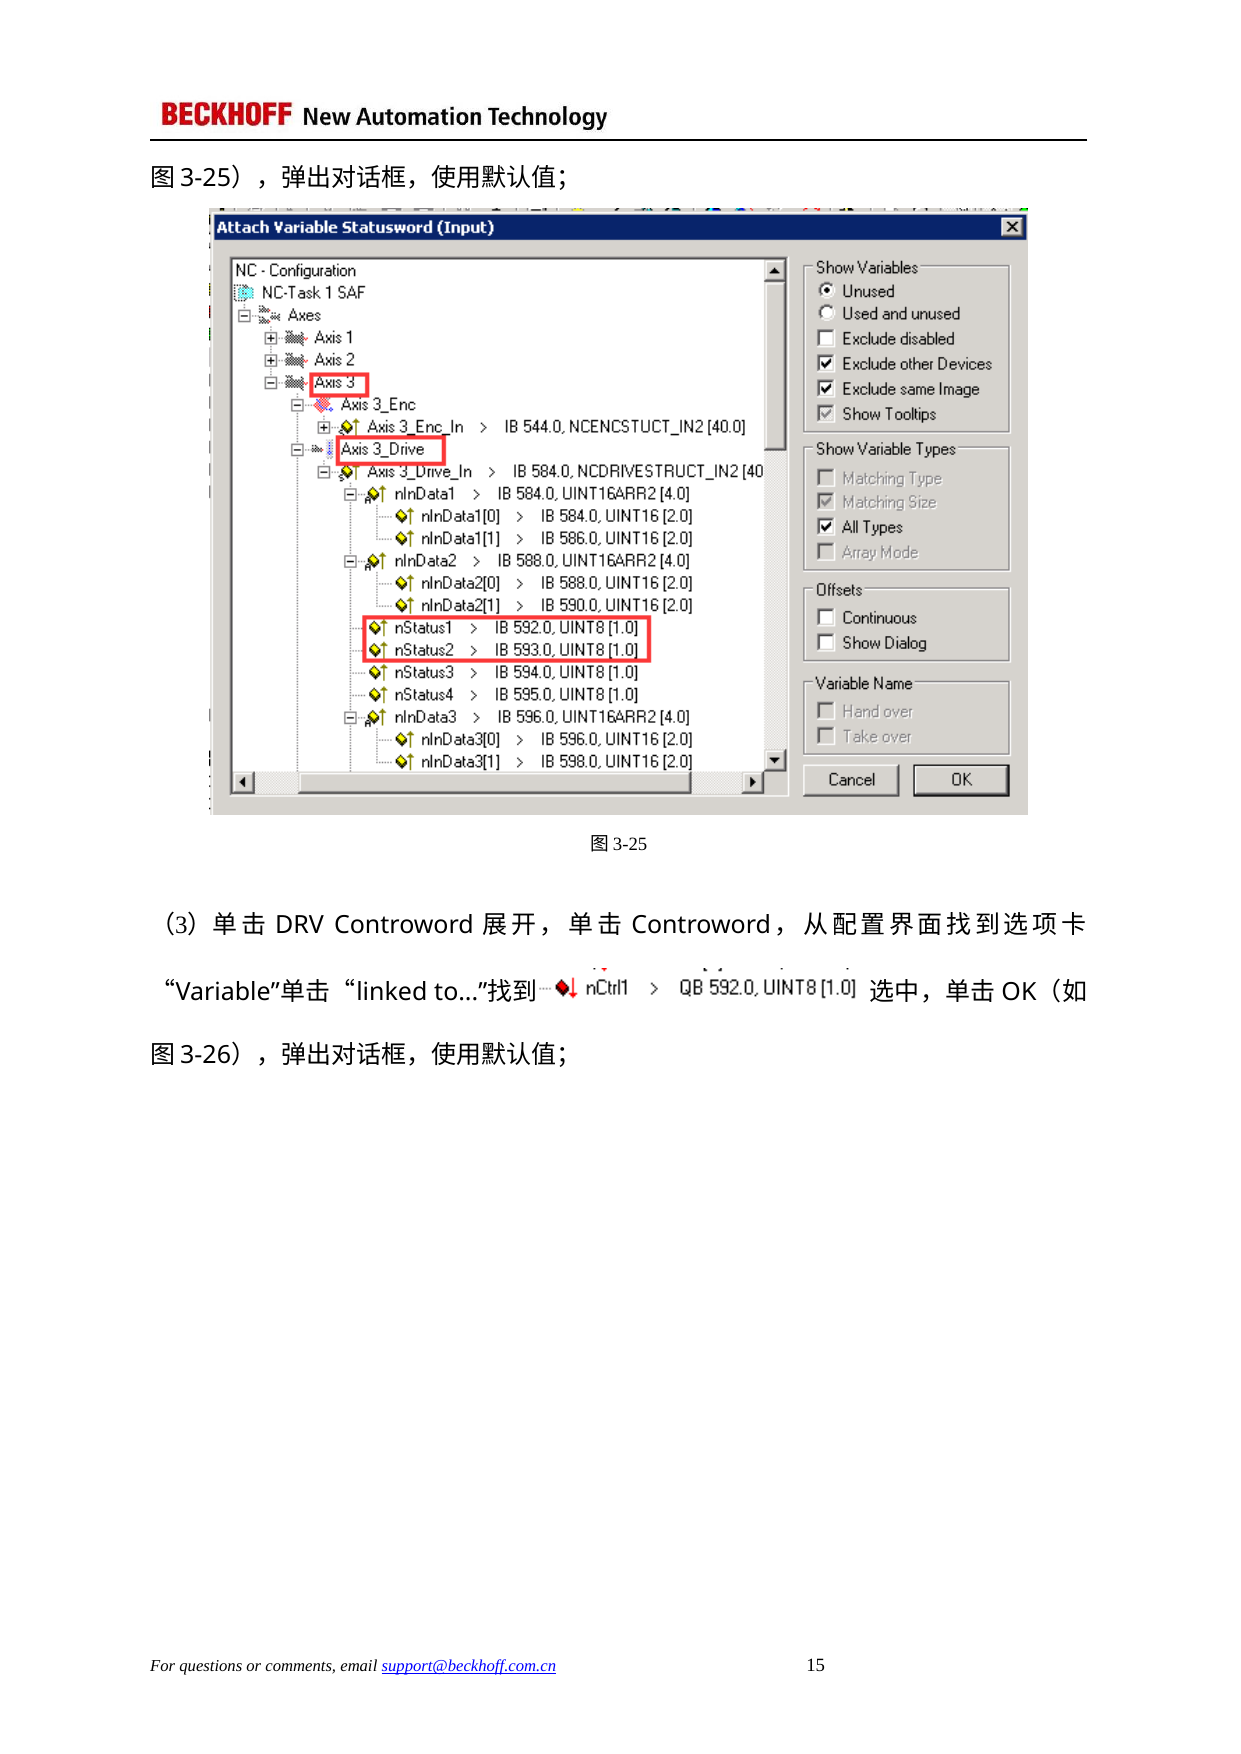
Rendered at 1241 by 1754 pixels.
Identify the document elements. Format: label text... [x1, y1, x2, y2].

text 图3-25 [150, 826, 1087, 858]
picture [150, 89, 619, 139]
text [150, 143, 1087, 208]
picture [538, 968, 870, 1000]
list 单击DRV Controword展开，单击Controword，从配置界面找到选项卡“Variable”单击“linked to...”找到选中，单击OK（如图3-26），弹出对话框，使用默认值； [150, 891, 1087, 1086]
picture [209, 208, 1028, 815]
